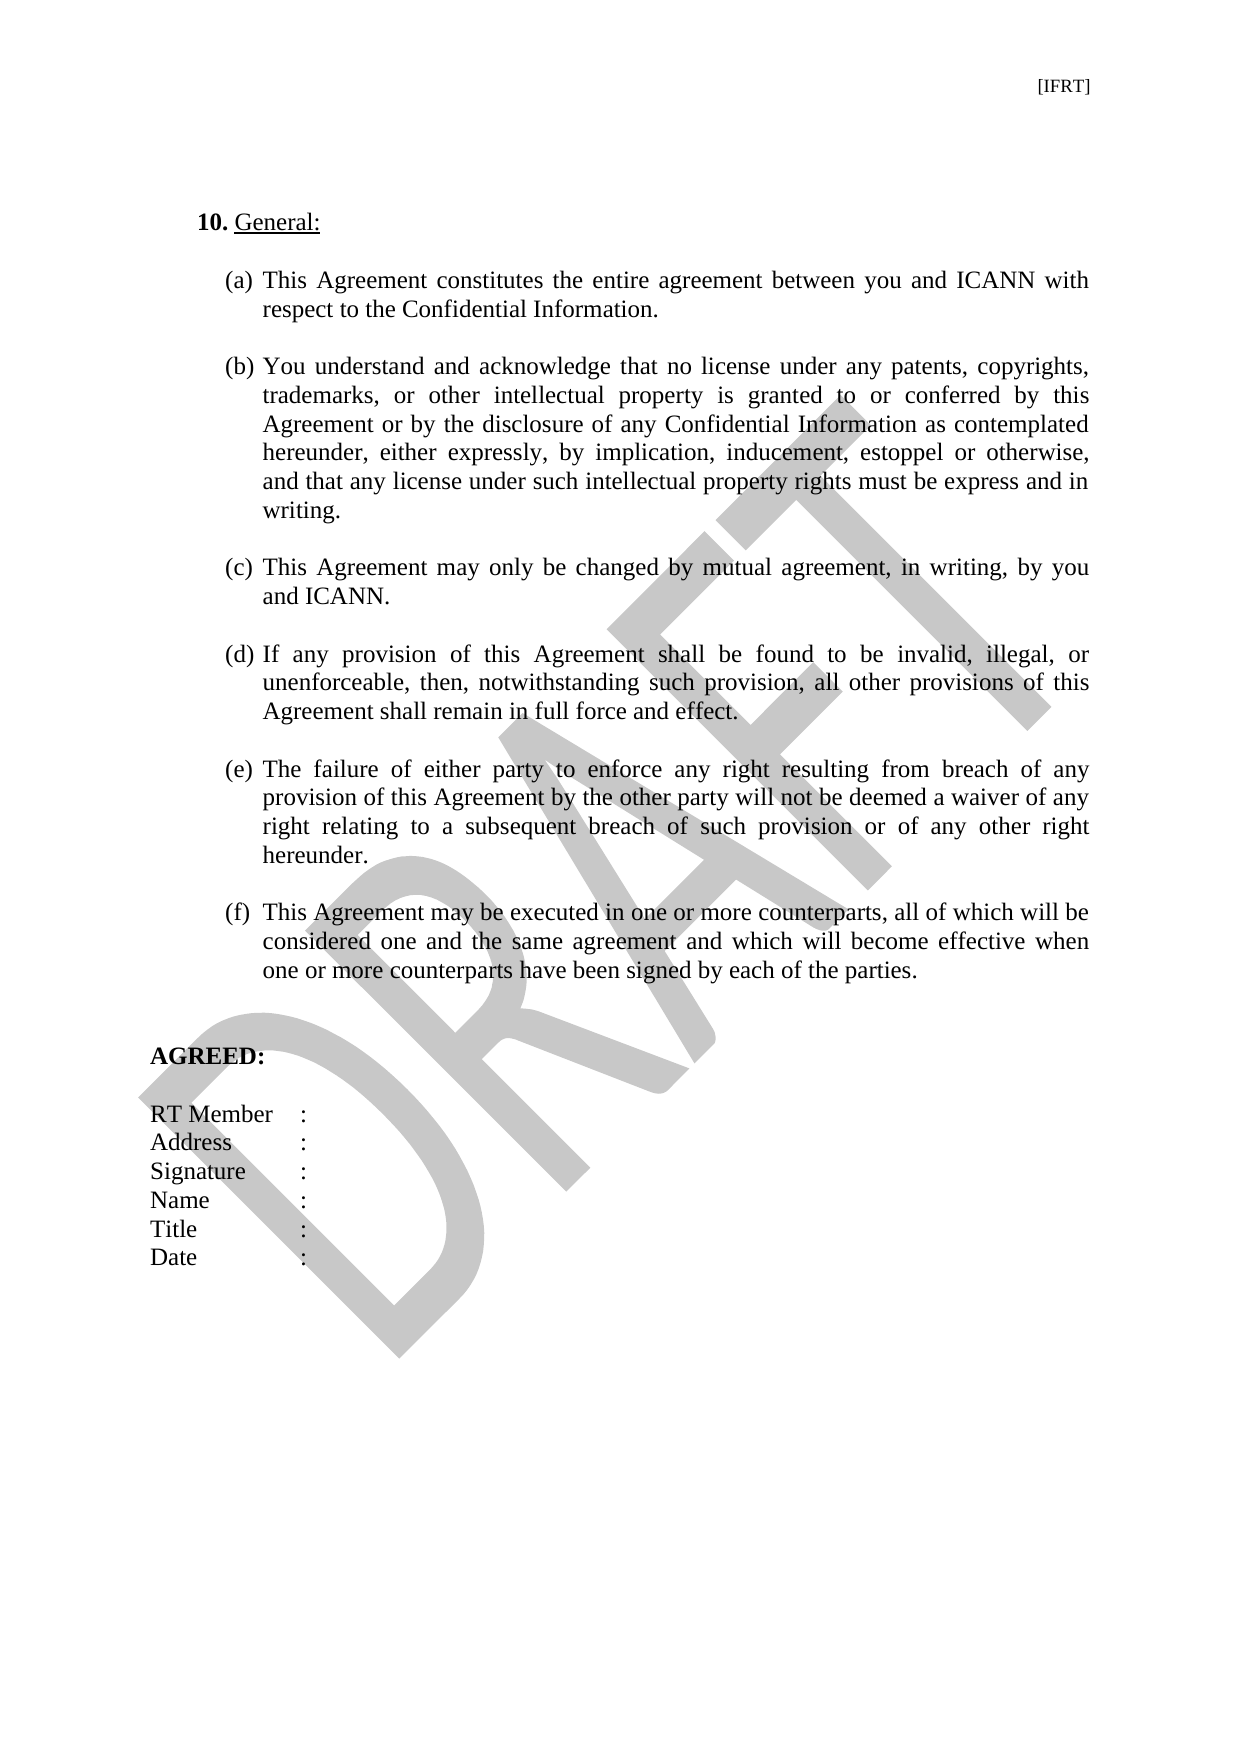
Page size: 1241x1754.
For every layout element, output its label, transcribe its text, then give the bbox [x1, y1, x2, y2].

list You understand and acknowledge that no license under any patents, copyrights, trademarks, or other intellectual property is granted to or conferred by this Agreement or by the disclosure of any Confidential Information as contemplated hereunder, either expressly, by implication, inducement, estoppel or otherwise, and that any license under such intellectual property rights must be express and in writing. [225, 351, 1090, 524]
text AGREED: [150, 1041, 1090, 1070]
list This Agreement constitutes the entire agreement between you and ICANN with respect to the Confidential Information. [225, 265, 1090, 322]
list This Agreement may only be changed by mutual agreement, in writing, by you and ICANN. [225, 552, 1090, 610]
text Name : [150, 1185, 1090, 1214]
text RT Member : [150, 1099, 1090, 1127]
list This Agreement may be executed in one or more counterparts, all of which will be considered one and the same agreement and which will become effective when one or more counterparts have been signed by each of the parties. [225, 897, 1090, 984]
list If any provision of this Agreement shall be found to be invalid, illegal, or unenforceable, then, notwithstanding such provision, all other provisions of this Agreement shall remain in full force and effect. [225, 639, 1090, 725]
list General: [197, 207, 1090, 236]
text Date : [150, 1242, 1090, 1271]
text Title : [150, 1214, 1090, 1242]
list The failure of either party to enforce any right resulting from breach of any provision of this Agreement by the other party will not be deemed a waiver of any right relating to a subsequent breach of such provision or of any other right hereunder. [225, 754, 1090, 869]
text Signature : [150, 1156, 1090, 1185]
text Address : [150, 1127, 1090, 1156]
